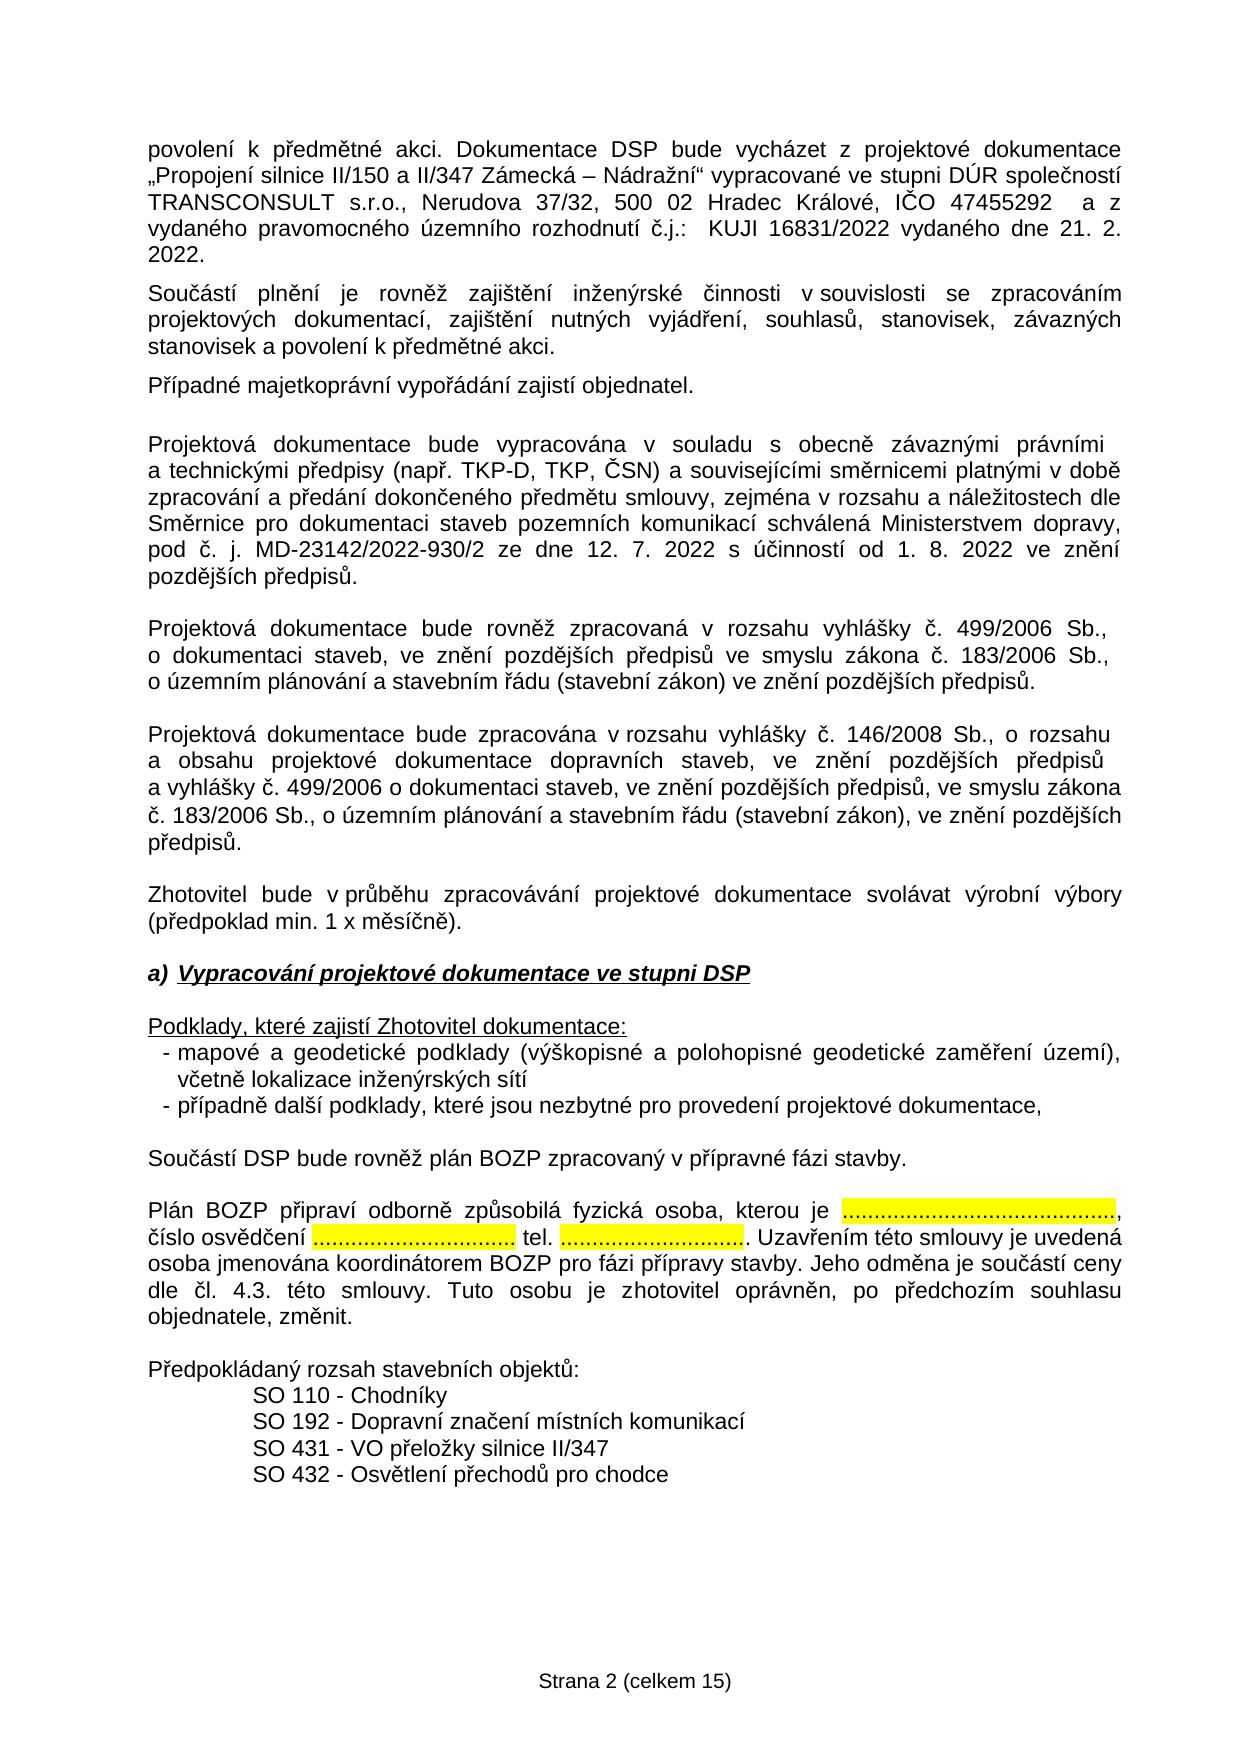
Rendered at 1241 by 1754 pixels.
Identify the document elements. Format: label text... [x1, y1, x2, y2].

text Podklady, které zajistí Zhotovitel dokumentace: [148, 1013, 1122, 1039]
text Součástí DSP bude rovněž plán BOZP zpracovaný v přípravné fázi stavby. [148, 1145, 1122, 1171]
text Projektová dokumentace bude vypracována v souladu s obecně závaznými právními a technickými předpisy (např. TKP-D, TKP, ČSN) a souvisejícími směrnicemi platnými v době zpracování a předání dokončeného předmětu smlouvy, zejména v rozsahu a náležitostech dle Směrnice pro dokumentaci staveb pozemních komunikací schválená Ministerstvem dopravy, pod č. j. MD-23142/2022-930/2 ze dne 12. 7. 2022 s účinností od 1. 8. 2022 ve znění pozdějších předpisů. [148, 431, 1122, 589]
list SO 192 - Dopravní značení místních komunikací [252, 1408, 1122, 1435]
text Předpokládaný rozsah stavebních objektů: [148, 1356, 1122, 1382]
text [148, 136, 1122, 268]
text Projektová dokumentace bude rovněž zpracovaná v rozsahu vyhlášky č. 499/2006 Sb., o dokumentaci staveb, ve znění pozdějších předpisů ve smyslu zákona č. 183/2006 Sb., o územním plánování a stavebním řádu (stavební zákon) ve znění pozdějších předpisů. [148, 615, 1122, 694]
list SO 432 - Osvětlení přechodů pro chodce [252, 1461, 1122, 1487]
text Projektová dokumentace bude zpracována v rozsahu vyhlášky č. 146/2008 Sb., o rozsahu a obsahu projektové dokumentace dopravních staveb, ve znění pozdějších předpisů a vyhlášky č. 499/2006 o dokumentaci staveb, ve znění pozdějších předpisů, ve smyslu zákona č. 183/2006 Sb., o územním plánování a stavebním řádu (stavební zákon), ve znění pozdějších předpisů. [148, 721, 1122, 855]
text Plán BOZP připraví odborně způsobilá fyzická osoba, kterou je ..........................................., číslo osvědčení ................................ tel. .............................. Uzavřením této smlouvy je uvedená osoba jmenována koordinátorem BOZP pro fázi přípravy stavby. Jeho odměna je součástí ceny dle čl. 4.3. této smlouvy. Tuto osobu je zhotovitel oprávněn, po předchozím souhlasu objednatele, změnit. [148, 1197, 1122, 1329]
text Případné majetkoprávní vypořádání zajistí objednatel. [148, 372, 1122, 398]
text Zhotovitel bude v průběhu zpracovávání projektové dokumentace svolávat výrobní výbory (předpoklad min. 1 x měsíčně). [148, 881, 1122, 934]
list případně další podklady, které jsou nezbytné pro provedení projektové dokumentace, [162, 1092, 1122, 1118]
text Součástí plnění je rovněž zajištění inženýrské činnosti v souvislosti se zpracováním projektových dokumentací, zajištění nutných vyjádření, souhlasů, stanovisek, závazných stanovisek a povolení k předmětné akci. [148, 280, 1122, 359]
list Vypracování projektové dokumentace ve stupni DSP [148, 960, 1122, 987]
list SO 110 - Chodníky [252, 1382, 1122, 1408]
list mapové a geodetické podklady (výškopisné a polohopisné geodetické zaměření území), včetně lokalizace inženýrských sítí [162, 1039, 1122, 1092]
list SO 431 - VO přeložky silnice II/347 [252, 1435, 1122, 1461]
